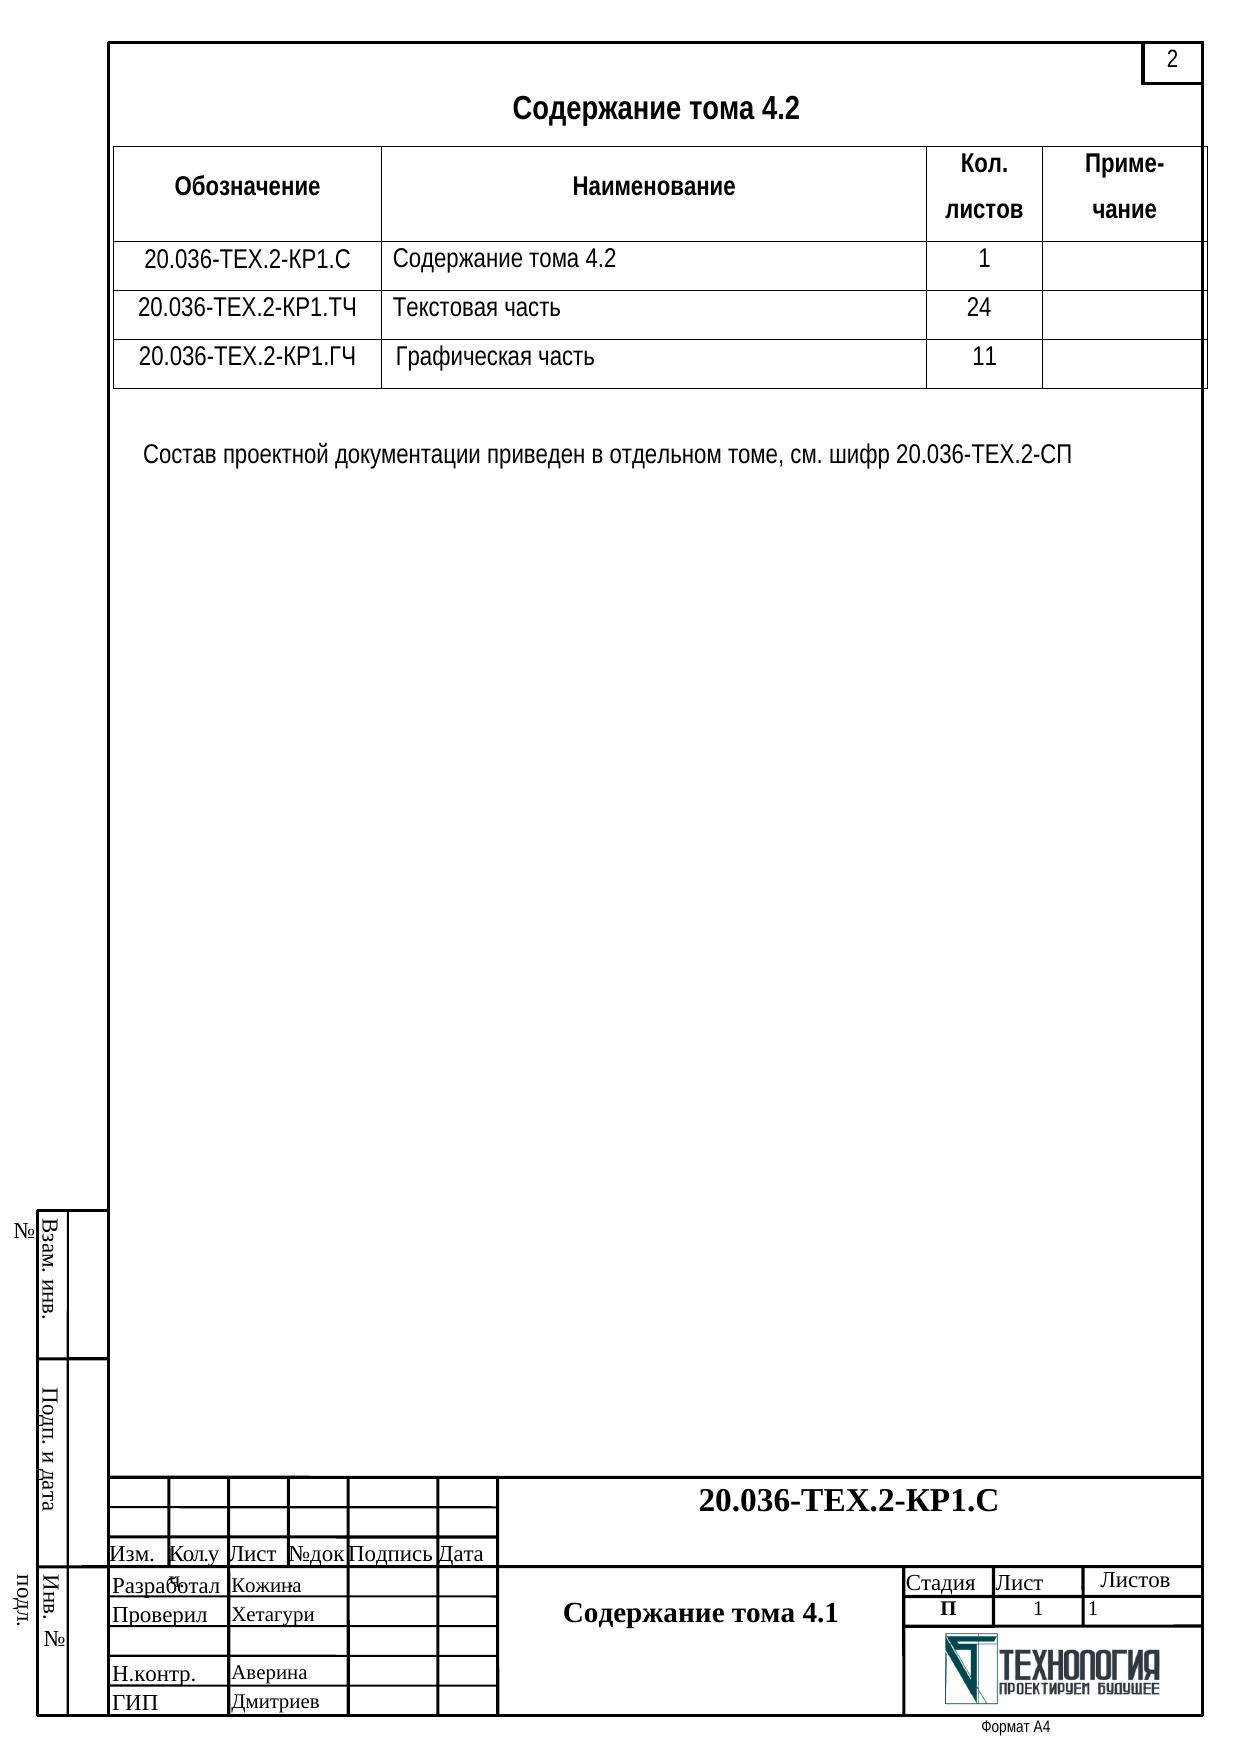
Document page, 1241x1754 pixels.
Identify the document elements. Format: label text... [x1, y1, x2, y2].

table_cell [1043, 340, 1207, 387]
table_cell 20.036-ТЕХ.2-КР1.ГЧ [114, 340, 381, 387]
text Содержание тома 4.2 [143, 89, 1169, 127]
table_cell 11 [927, 340, 1042, 387]
table_cell [1043, 242, 1207, 290]
table_cell 24 [927, 291, 1042, 339]
table_header Кол. листов [927, 147, 1042, 241]
table_cell Графическая часть [382, 340, 926, 387]
table_cell Содержание тома 4.2 [382, 242, 926, 290]
table_header Обозначение [114, 147, 381, 241]
table_header Приме-чание [1043, 147, 1207, 241]
text Состав проектной документации приведен в отдельном томе, см. шифр 20.036-ТЕХ.2-СП [143, 439, 1169, 470]
table_cell 20.036-ТЕХ.2-КР1.ТЧ [114, 291, 381, 339]
table_header Наименование [382, 147, 926, 241]
table_cell Текстовая часть [382, 291, 926, 339]
table_cell 20.036-ТЕХ.2-КР1.С [114, 242, 381, 290]
table_cell 1 [927, 242, 1042, 290]
table_cell [1043, 291, 1207, 339]
